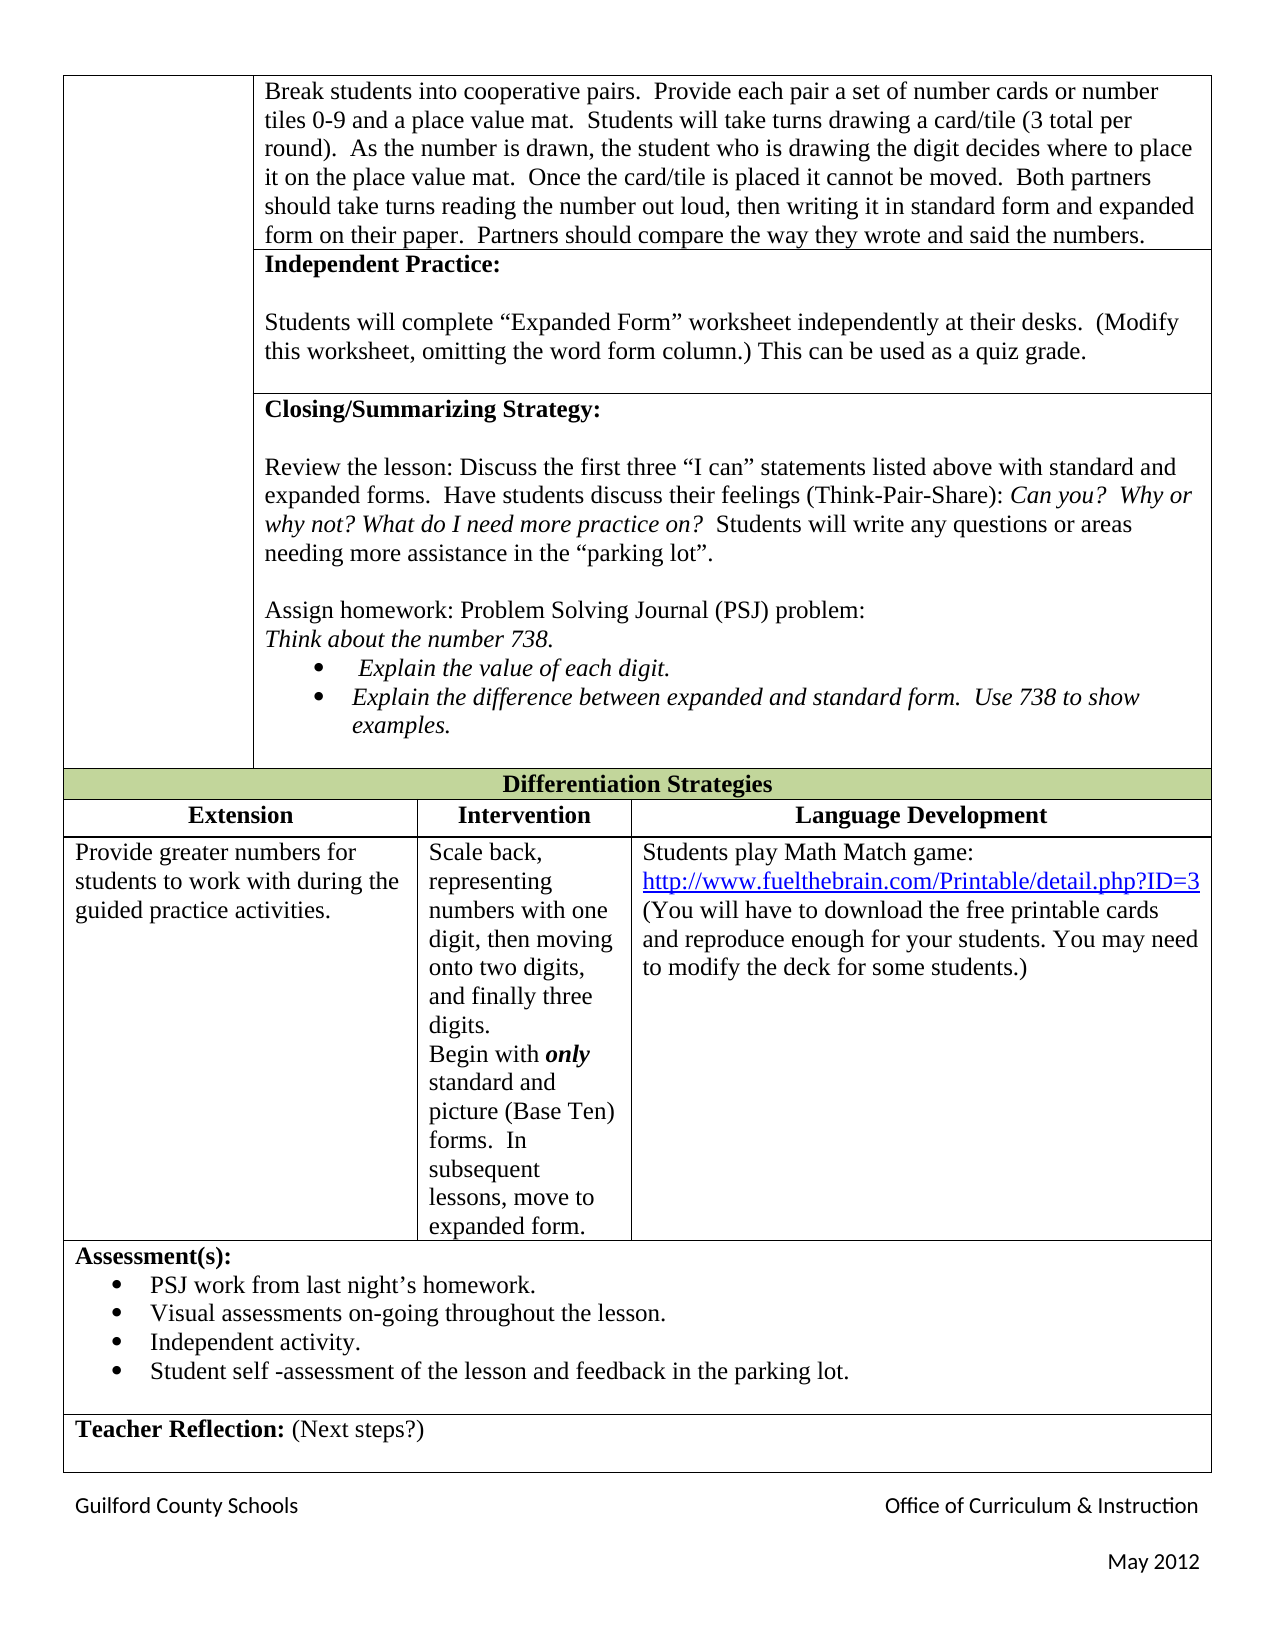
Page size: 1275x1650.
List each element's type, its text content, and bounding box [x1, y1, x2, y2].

table_cell Differentiation Strategies [64, 769, 1211, 799]
table_cell Students play Math Match game: http://www.fuelthebrain.com/Printable/detail.php?ID=3 (You will have to download the free printable cards and reproduce enough for your students. You may need to modify the deck for some students.) [632, 838, 1211, 1240]
table_cell Independent Practice: Students will complete “Expanded Form” worksheet independently at their desks. (Modify this worksheet, omitting the word form column.) This can be used as a quiz grade. [254, 250, 1211, 393]
table_cell Provide greater numbers for students to work with during the guided practice activities. [64, 838, 417, 1240]
table_cell Closing/Summarizing Strategy: Review the lesson: Discuss the first three “I can” statements listed above with standard and expanded forms. Have students discuss their feelings (Think-Pair-Share): Can you? Why or why not? What do I need more practice on? Students will write any questions or areas needing more assistance in the “parking lot”. Assign homework: Problem Solving Journal (PSJ) problem: Think about the number 738. Explain the value of each digit. Explain the difference between expanded and standard form. Use 738 to show examples. [254, 394, 1211, 768]
table_cell Assessment(s): PSJ work from last night’s homework. Visual assessments on-going throughout the lesson. Independent activity. Student self -assessment of the lesson and feedback in the parking lot. [64, 1241, 1211, 1413]
table_cell Extension [64, 800, 417, 836]
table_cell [254, 76, 1211, 248]
table_cell Scale back, representing numbers with one digit, then moving onto two digits, and finally three digits. Begin with only standard and picture (Base Ten) forms. In subsequent lessons, move to expanded form. [418, 838, 631, 1240]
table_cell Intervention [418, 800, 631, 836]
table_cell Language Development [632, 800, 1211, 836]
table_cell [64, 1415, 1211, 1472]
